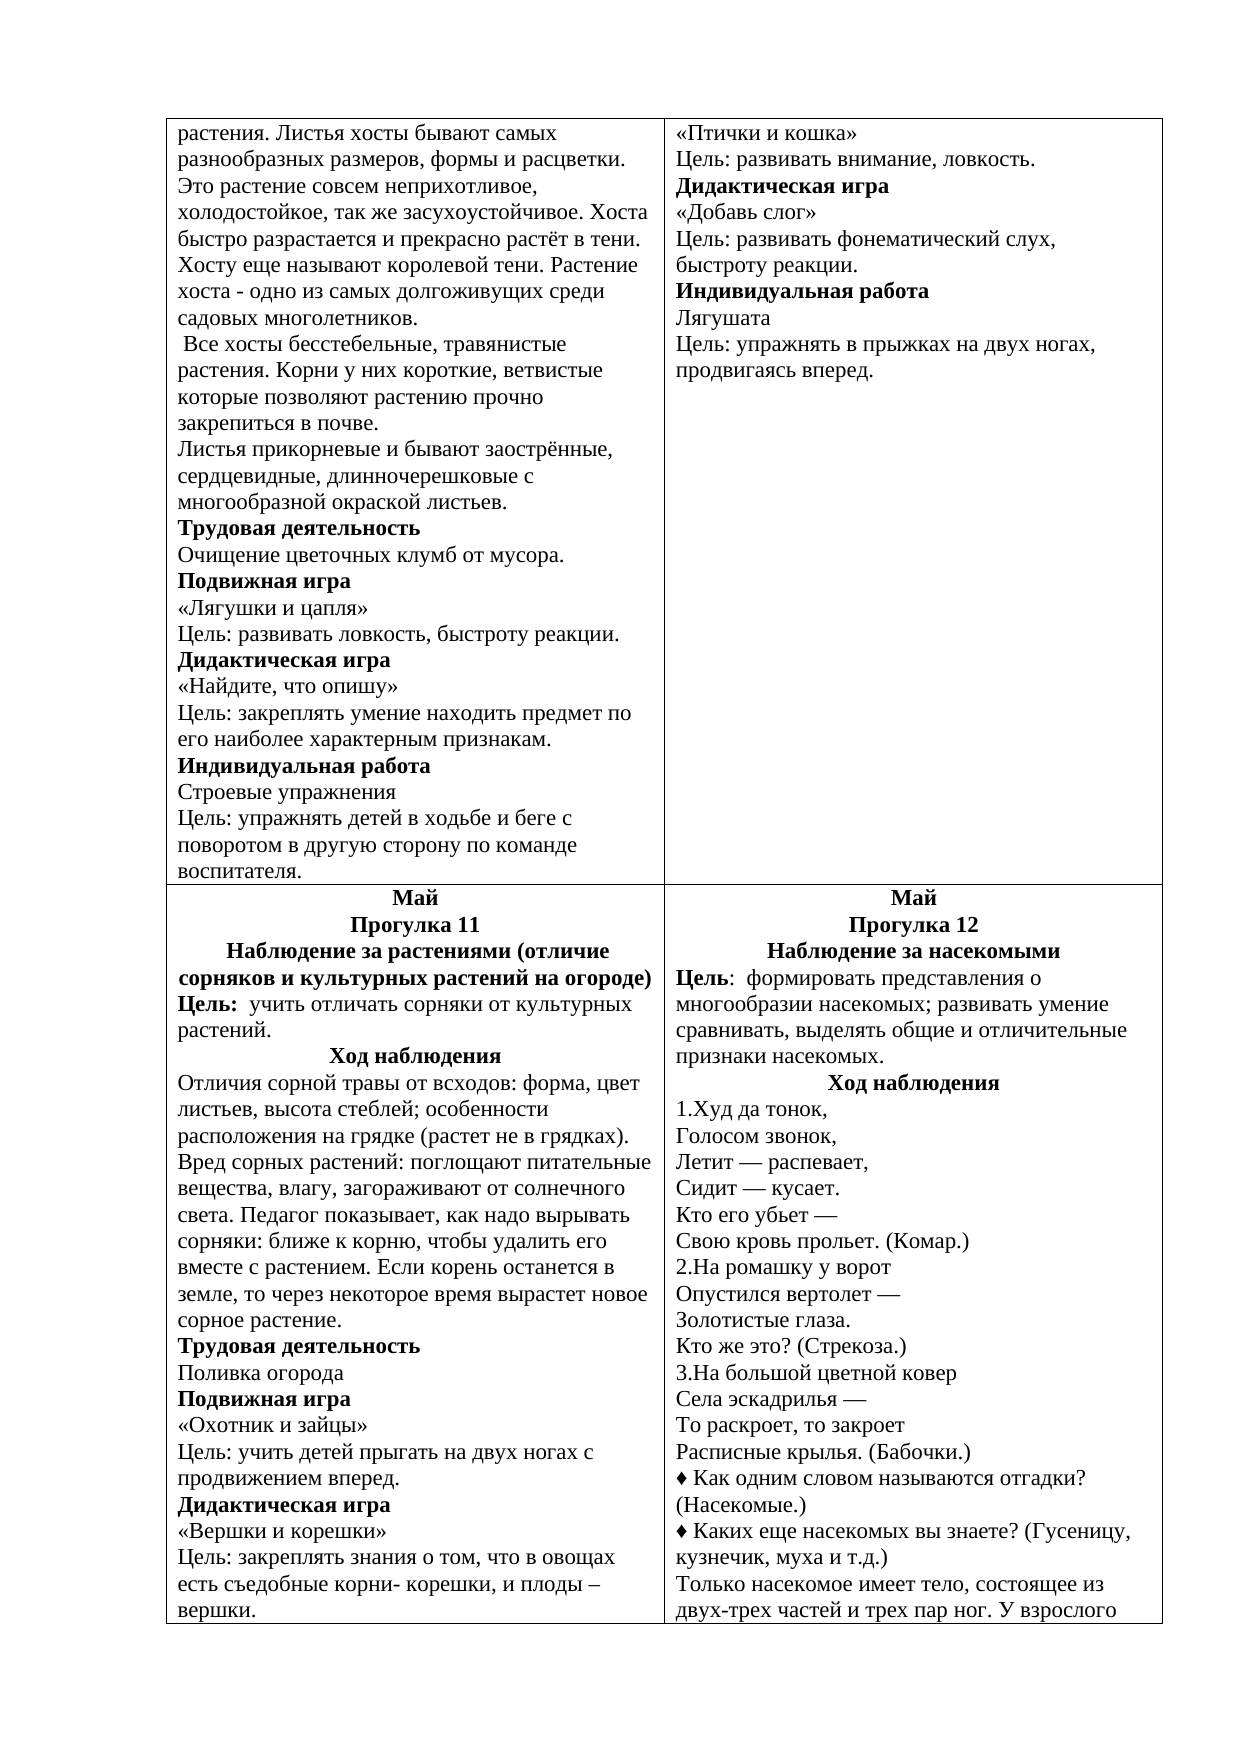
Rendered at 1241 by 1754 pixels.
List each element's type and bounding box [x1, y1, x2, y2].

table_cell [167, 885, 664, 1622]
table_cell [167, 119, 664, 883]
table_cell [665, 885, 1162, 1622]
table_cell [665, 119, 1162, 883]
